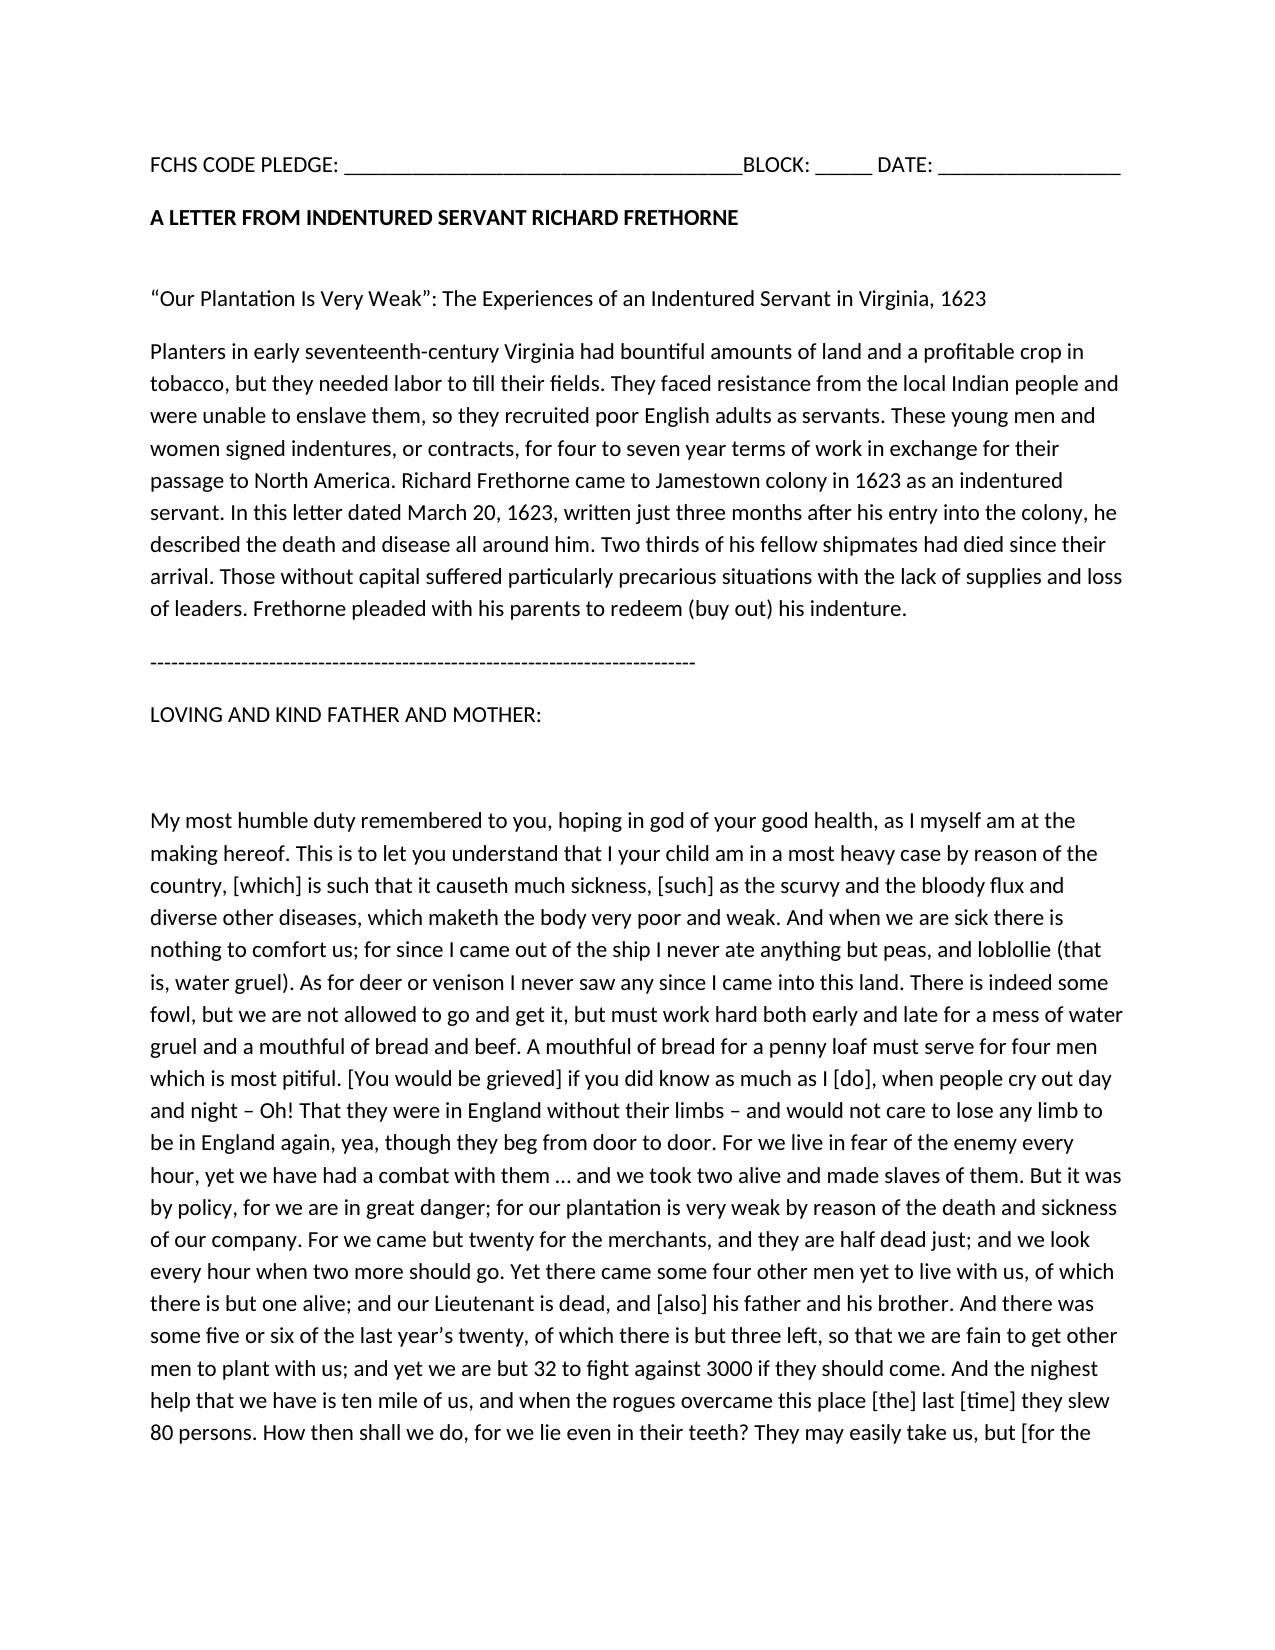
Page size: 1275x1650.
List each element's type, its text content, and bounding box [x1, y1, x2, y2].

text ------------------------------------------------------------------------------ [150, 648, 1125, 676]
text LOVING AND KIND FATHER AND MOTHER: [150, 701, 1125, 729]
text “Our Plantation Is Very Weak”: The Experiences of an Indentured Servant in Virginia, 1623 [150, 284, 1125, 312]
text Planters in early seventeenth-century Virginia had bountiful amounts of land and a profitable crop in tobacco, but they needed labor to till their fields. They faced resistance from the local Indian people and were unable to enslave them, so they recruited poor English adults as servants. These young men and women signed indentures, or contracts, for four to seven year terms of work in exchange for their passage to North America. Richard Frethorne came to Jamestown colony in 1623 as an indentured servant. In this letter dated March 20, 1623, written just three months after his entry into the colony, he described the death and disease all around him. Two thirds of his fellow shipmates had died since their arrival. Those without capital suffered particularly precarious situations with the lack of supplies and loss of leaders. Frethorne pleaded with his parents to redeem (buy out) his indenture. [150, 337, 1125, 623]
text A LETTER FROM INDENTURED SERVANT RICHARD FRETHORNE [150, 203, 1125, 231]
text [150, 807, 1125, 1446]
text FCHS CODE PLEDGE: ___________________________________BLOCK: _____ DATE: ________________ [150, 150, 1125, 178]
